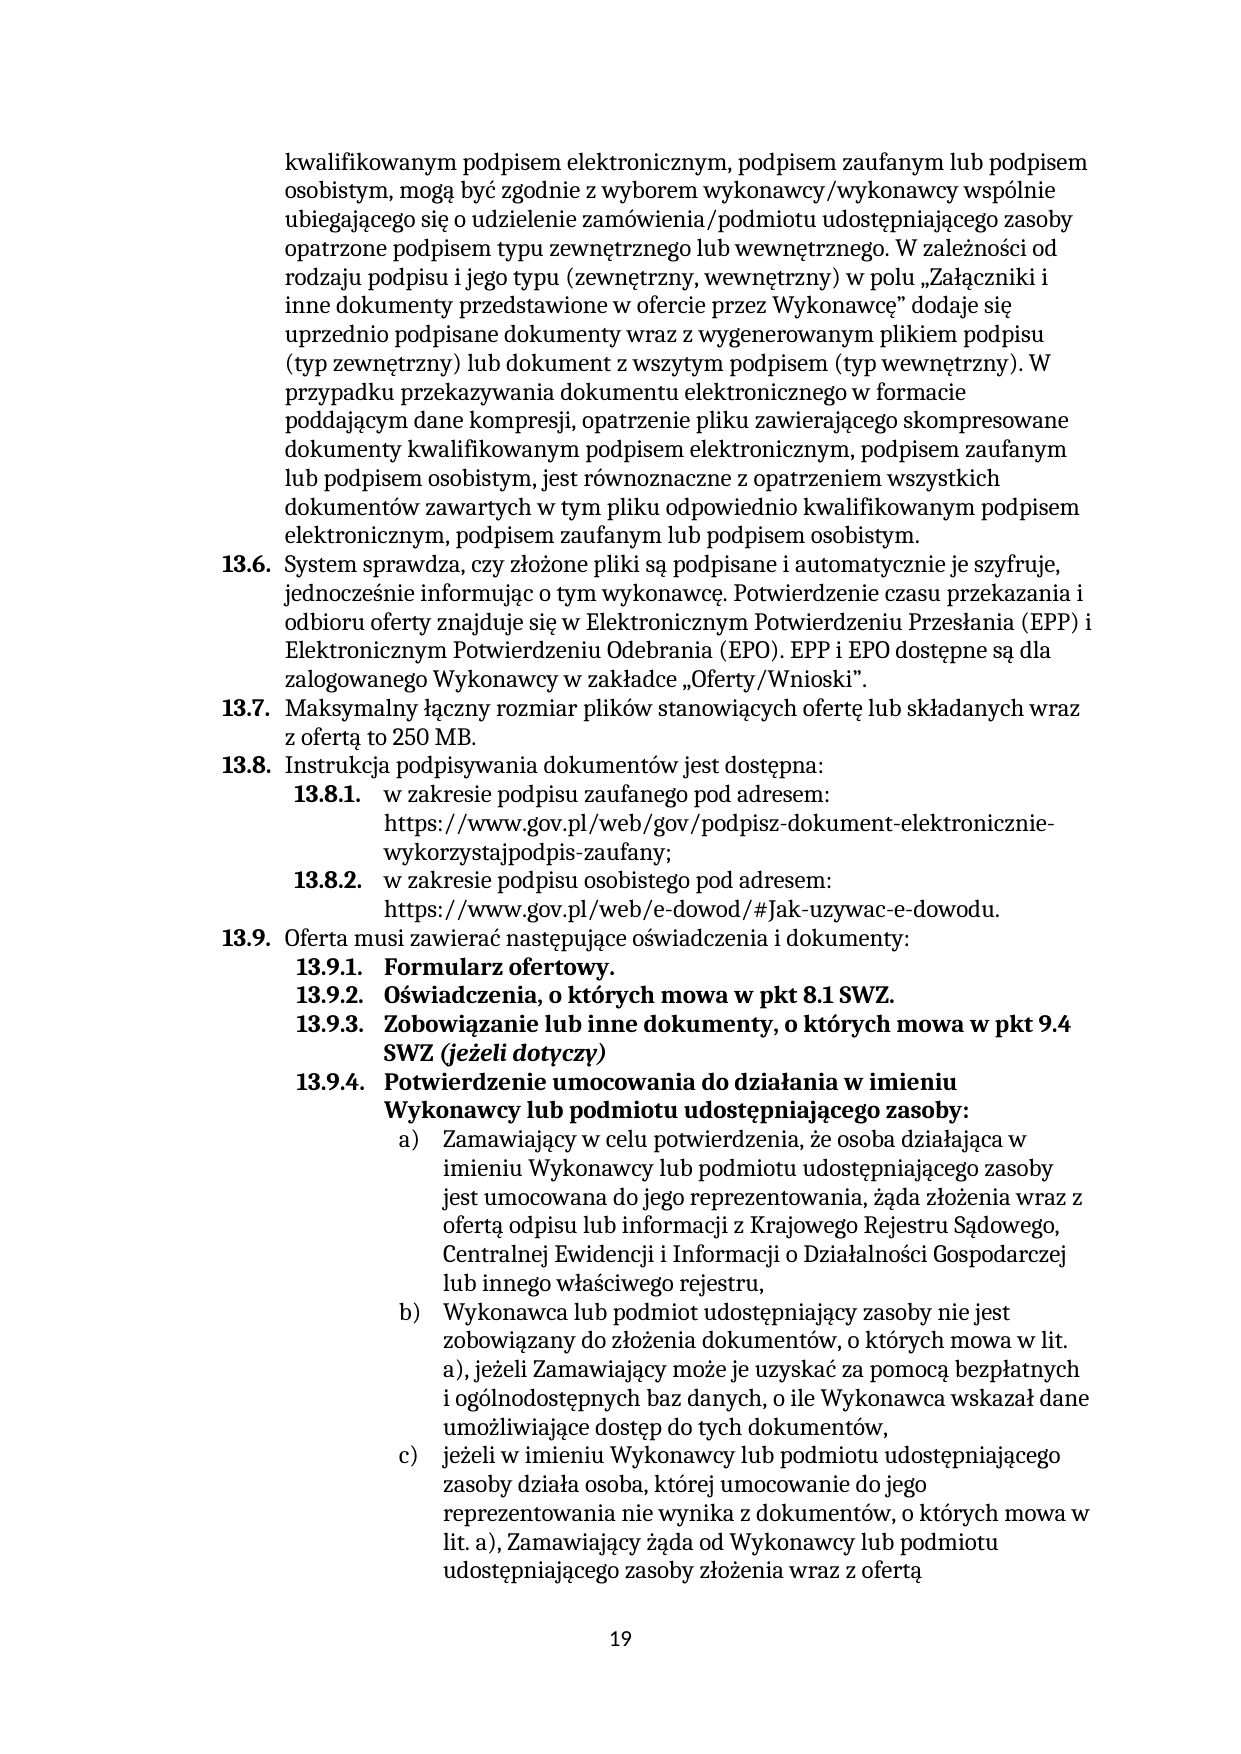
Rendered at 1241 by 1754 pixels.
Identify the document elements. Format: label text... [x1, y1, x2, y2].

list Potwierdzenie umocowania do działania w imieniu Wykonawcy lub podmiotu udostępniającego zasoby: [296, 1068, 1093, 1125]
list Oświadczenia, o których mowa w pkt 8.1 SWZ. [296, 981, 1093, 1010]
list Oferta musi zawierać następujące oświadczenia i dokumenty: [222, 924, 1093, 953]
list Maksymalny łączny rozmiar plików stanowiących ofertę lub składanych wraz z ofertą to 250 MB. [222, 694, 1093, 751]
list System sprawdza, czy złożone pliki są podpisane i automatycznie je szyfruje, jednocześnie informując o tym wykonawcę. Potwierdzenie czasu przekazania i odbioru oferty znajduje się w Elektronicznym Potwierdzeniu Przesłania (EPP) i Elektronicznym Potwierdzeniu Odebrania (EPO). EPP i EPO dostępne są dla zalogowanego Wykonawcy w zakładce „Oferty/Wnioski”. [222, 550, 1093, 694]
list Wykonawca lub podmiot udostępniający zasoby nie jest zobowiązany do złożenia dokumentów, o których mowa w lit. a), jeżeli Zamawiający może je uzyskać za pomocą bezpłatnych i ogólnodostępnych baz danych, o ile Wykonawca wskazał dane umożliwiające dostęp do tych dokumentów, [399, 1298, 1093, 1441]
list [222, 148, 1093, 550]
list Formularz ofertowy. [296, 953, 1093, 981]
text https://www.gov.pl/web/e-dowod/#Jak-uzywac-e-dowodu. [384, 895, 1093, 924]
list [399, 1441, 1093, 1585]
list Instrukcja podpisywania dokumentów jest dostępna: [222, 751, 1093, 780]
list Zamawiający w celu potwierdzenia, że osoba działająca w imieniu Wykonawcy lub podmiotu udostępniającego zasoby jest umocowana do jego reprezentowania, żąda złożenia wraz z ofertą odpisu lub informacji z Krajowego Rejestru Sądowego, Centralnej Ewidencji i Informacji o Działalności Gospodarczej lub innego właściwego rejestru, [399, 1125, 1093, 1298]
list Zobowiązanie lub inne dokumenty, o których mowa w pkt 9.4 SWZ (jeżeli dotyczy) [296, 1010, 1093, 1068]
list w zakresie podpisu osobistego pod adresem: [294, 866, 1093, 895]
list w zakresie podpisu zaufanego pod adresem: https://www.gov.pl/web/gov/podpisz-dokument-elektronicznie-wykorzystajpodpis-zaufany; [294, 780, 1093, 866]
